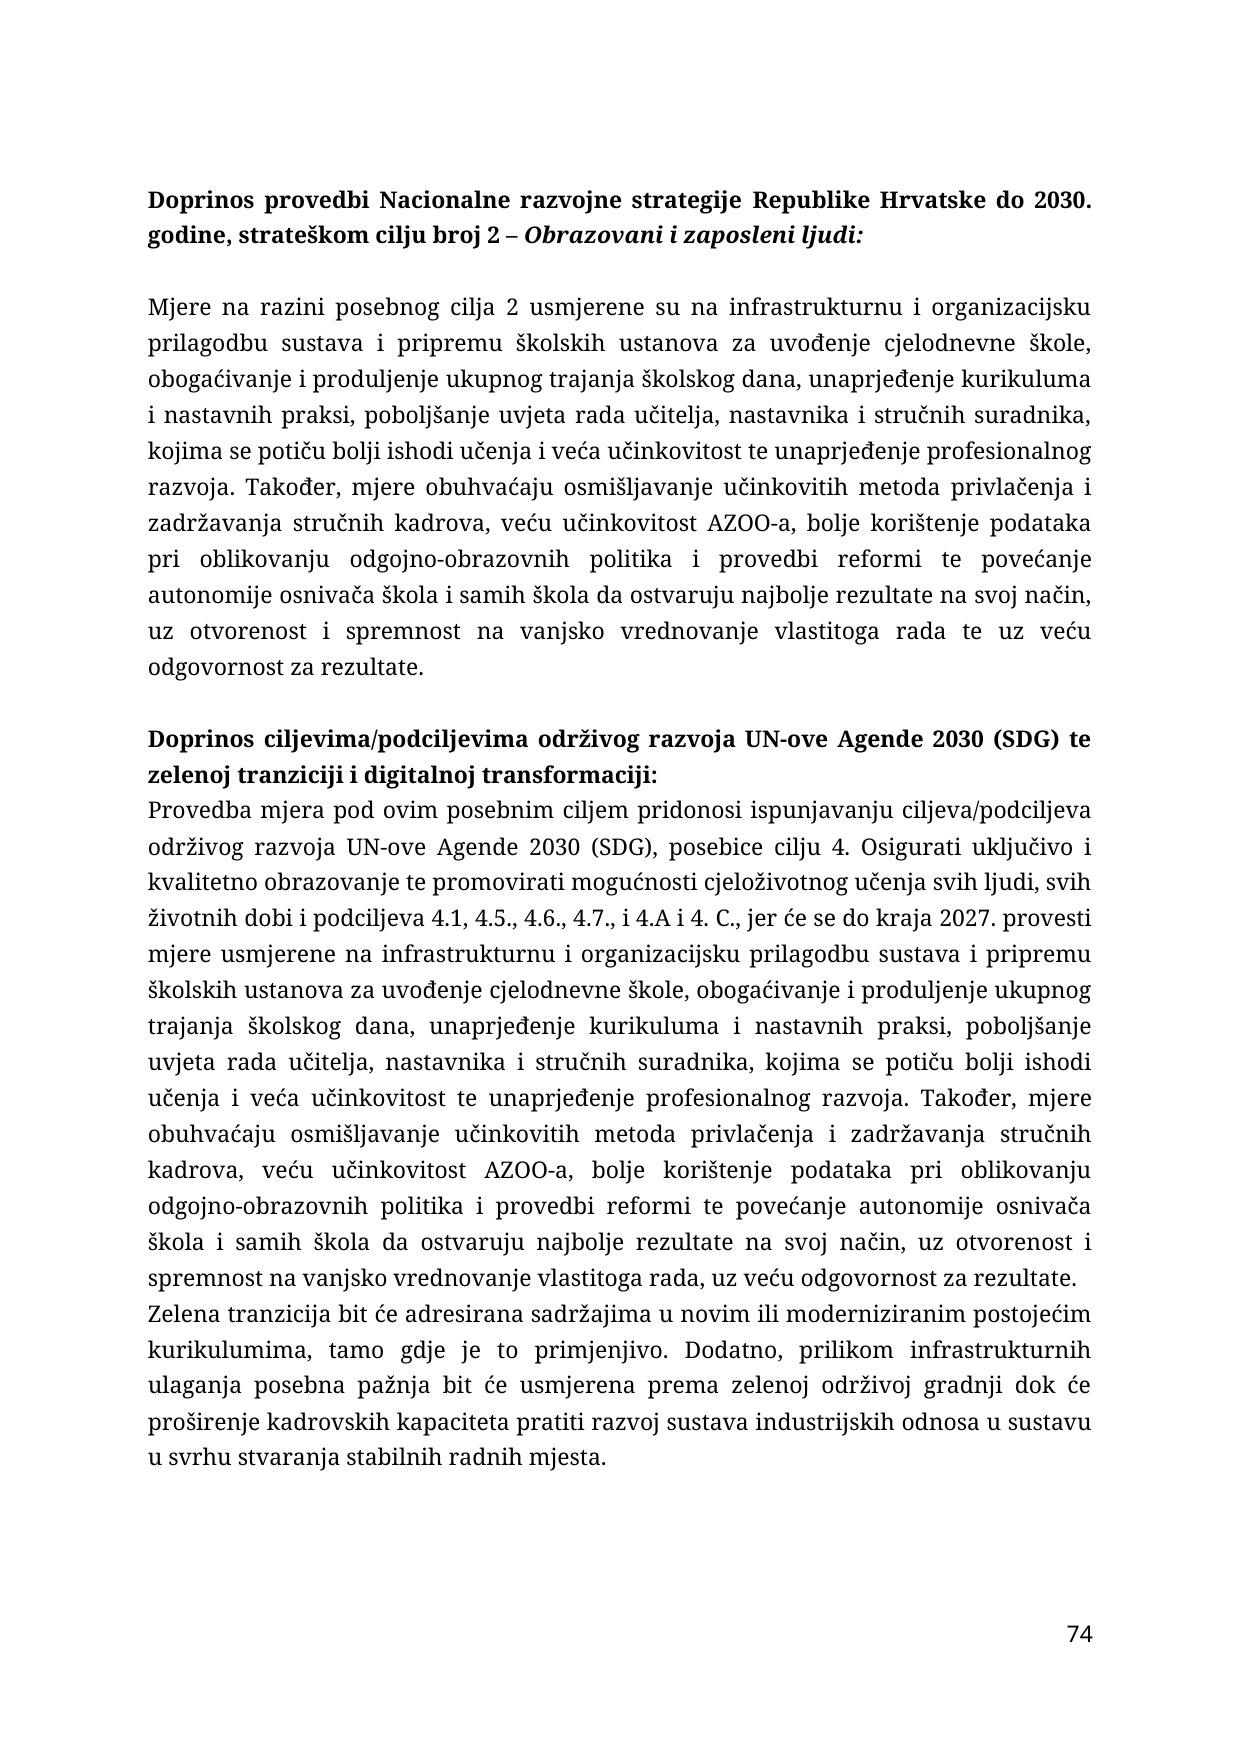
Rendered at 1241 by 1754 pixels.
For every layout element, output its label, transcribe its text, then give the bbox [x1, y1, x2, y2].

text Mjere na razini posebnog cilja 2 usmjerene su na infrastrukturnu i organizacijsku prilagodbu sustava i pripremu školskih ustanova za uvođenje cjelodnevne škole, obogaćivanje i produljenje ukupnog trajanja školskog dana, unaprjeđenje kurikuluma i nastavnih praksi, poboljšanje uvjeta rada učitelja, nastavnika i stručnih suradnika, kojima se potiču bolji ishodi učenja i veća učinkovitost te unaprjeđenje profesionalnog razvoja. Također, mjere obuhvaćaju osmišljavanje učinkovitih metoda privlačenja i zadržavanja stručnih kadrova, veću učinkovitost AZOO-a, bolje korištenje podataka pri oblikovanju odgojno-obrazovnih politika i provedbi reformi te povećanje autonomije osnivača škola i samih škola da ostvaruju najbolje rezultate na svoj način, uz otvorenost i spremnost na vanjsko vrednovanje vlastitoga rada te uz veću odgovornost za rezultate. [148, 291, 1093, 682]
text Zelena tranzicija bit će adresirana sadržajima u novim ili moderniziranim postojećim kurikulumima, tamo gdje je to primjenjivo. Dodatno, prilikom infrastrukturnih ulaganja posebna pažnja bit će usmjerena prema zelenoj održivoj gradnji dok će proširenje kadrovskih kapaciteta pratiti razvoj sustava industrijskih odnosa u sustavu u svrhu stvaranja stabilnih radnih mjesta. [148, 1298, 1093, 1473]
text Provedba mjera pod ovim posebnim ciljem pridonosi ispunjavanju ciljeva/podciljeva održivog razvoja UN-ove Agende 2030 (SDG), posebice cilju 4. Osigurati uključivo i kvalitetno obrazovanje te promovirati mogućnosti cjeloživotnog učenja svih ljudi, svih životnih dobi i podciljeva 4.1, 4.5., 4.6., 4.7., i 4.A i 4. C., jer će se do kraja 2027. provesti mjere usmjerene na infrastrukturnu i organizacijsku prilagodbu sustava i pripremu školskih ustanova za uvođenje cjelodnevne škole, obogaćivanje i produljenje ukupnog trajanja školskog dana, unaprjeđenje kurikuluma i nastavnih praksi, poboljšanje uvjeta rada učitelja, nastavnika i stručnih suradnika, kojima se potiču bolji ishodi učenja i veća učinkovitost te unaprjeđenje profesionalnog razvoja. Također, mjere obuhvaćaju osmišljavanje učinkovitih metoda privlačenja i zadržavanja stručnih kadrova, veću učinkovitost AZOO-a, bolje korištenje podataka pri oblikovanju odgojno-obrazovnih politika i provedbi reformi te povećanje autonomije osnivača škola i samih škola da ostvaruju najbolje rezultate na svoj način, uz otvorenost i spremnost na vanjsko vrednovanje vlastitoga rada, uz veću odgovornost za rezultate. [148, 794, 1093, 1293]
text Doprinos ciljevima/podciljevima održivog razvoja UN-ove Agende 2030 (SDG) te zelenoj tranziciji i digitalnoj transformaciji: [148, 723, 1093, 790]
text Doprinos provedbi Nacionalne razvojne strategije Republike Hrvatske do 2030. godine, strateškom cilju broj 2 – Obrazovani i zaposleni ljudi: [148, 183, 1093, 251]
